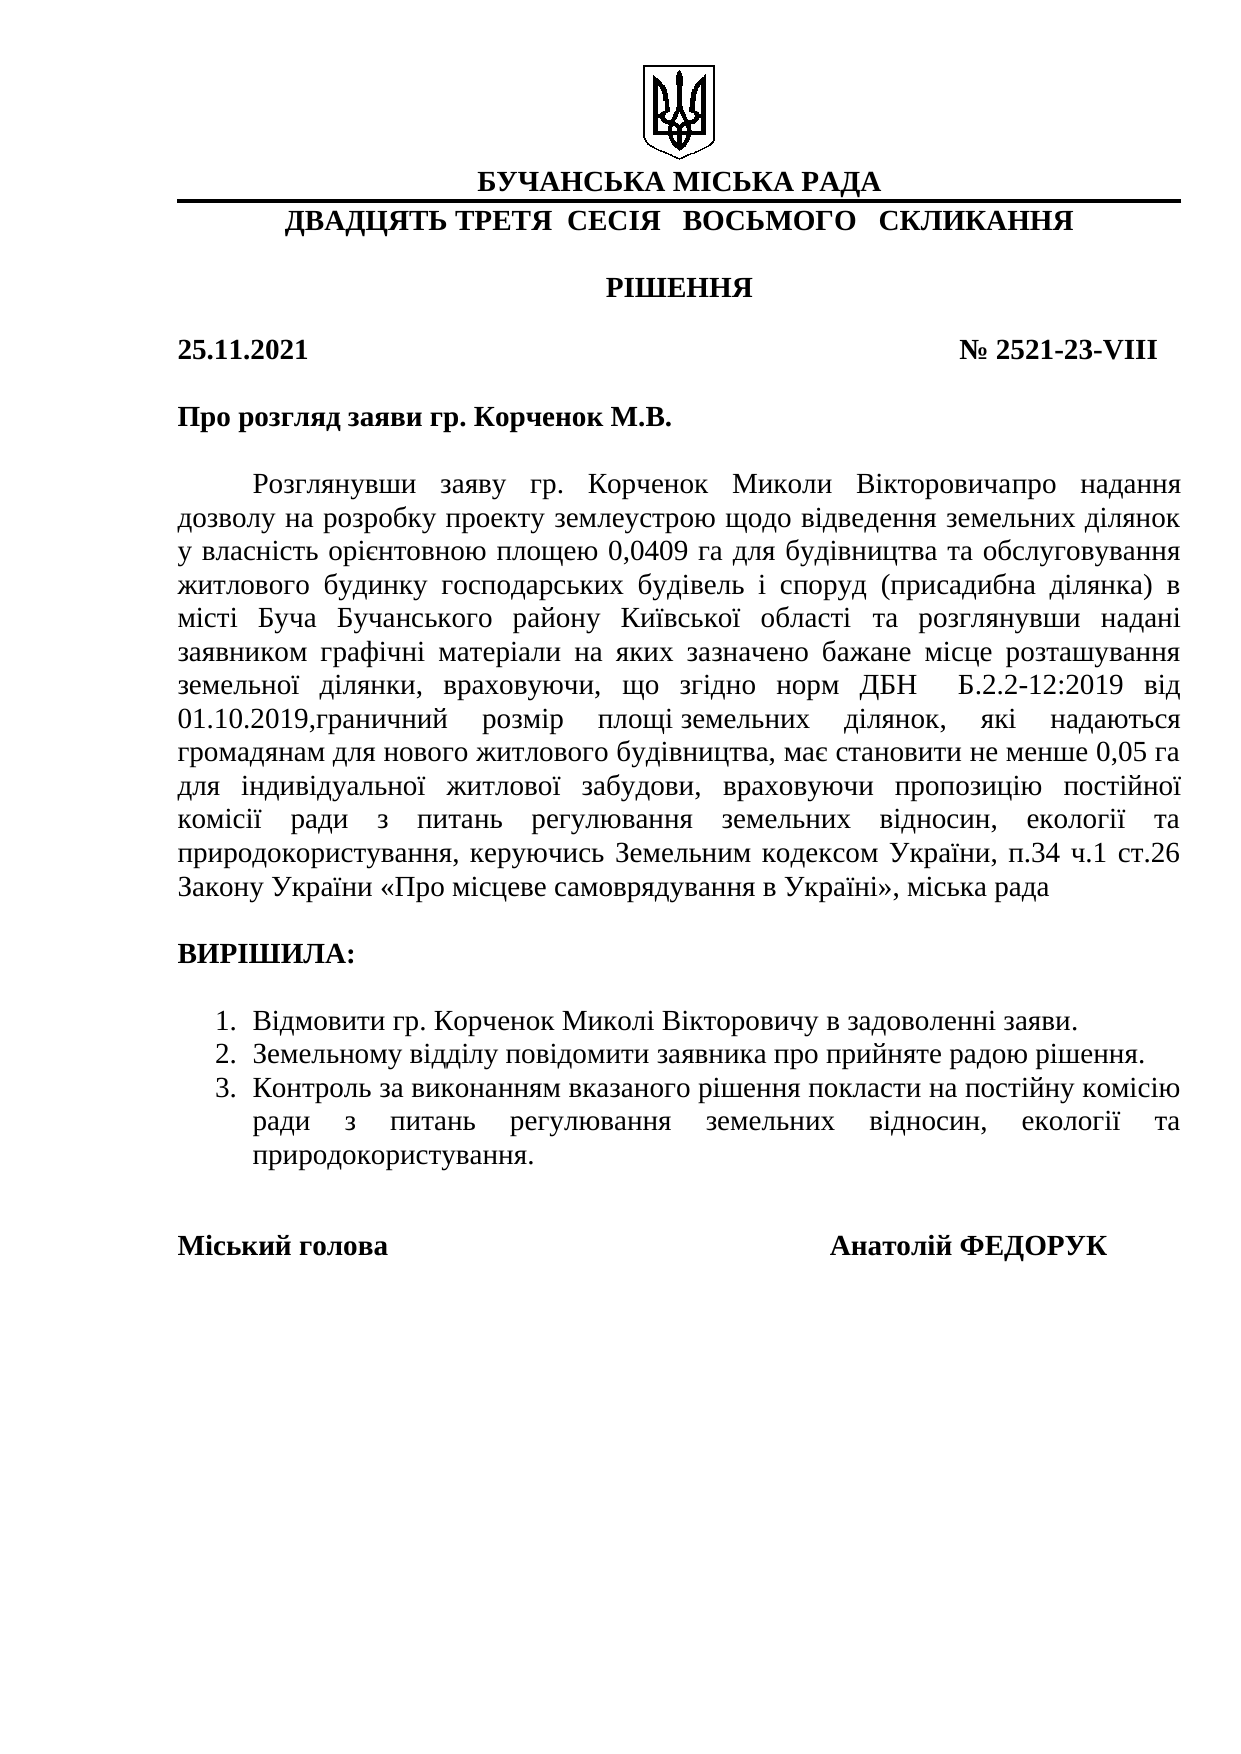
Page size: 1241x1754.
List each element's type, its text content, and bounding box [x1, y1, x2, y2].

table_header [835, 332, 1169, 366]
list Контроль за виконанням вказаного рішення покласти на постійну комісію ради з питань регулювання земельних відносин, екології та природокористування. [215, 1070, 1181, 1171]
text ВИРІШИЛА: [177, 936, 1181, 969]
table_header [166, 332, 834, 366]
text Міський голова Анатолій ФЕДОРУК [177, 1228, 1181, 1262]
text Розглянувши заяву гр. Корченок Миколи Вікторовичапро надання дозволу на розробку проекту землеустрою щодо відведення земельних ділянок у власність орієнтовною площею 0,0409 га для будівництва та обслуговування житлового будинку господарських будівель і споруд (присадибна ділянка) в місті Буча Бучанського району Київської області та розглянувши надані заявником графічні матеріали на яких зазначено бажане місце розташування земельної ділянки, враховуючи, що згідно норм ДБН Б.2.2-12:2019 від 01.10.2019,граничний розмір площі земельних ділянок, які надаються громадянам для нового житлового будівництва, має становити не менше 0,05 га для індивідуальної житлової забудови, враховуючи пропозицію постійної комісії ради з питань регулювання земельних відносин, екології та природокористування, керуючись Земельним кодексом України, п.34 ч.1 ст.26 Закону України «Про місцеве самоврядування в Україні», міська рада [177, 466, 1181, 902]
text ДВАДЦЯТЬ ТРЕТЯ СЕСІЯ ВОСЬМОГО СКЛИКАННЯ [177, 203, 1181, 236]
list Земельному відділу повідомити заявника про прийняте радою рішення. [215, 1036, 1181, 1070]
text РІШЕННЯ [177, 270, 1181, 303]
text БУЧАНСЬКА МІСЬКА РАДА [177, 164, 1181, 199]
list Відмовити гр. Корченок Миколі Вікторовичу в задоволенні заяви. [215, 1003, 1181, 1036]
text Про розгляд заяви гр. Корченок М.В. [177, 399, 1181, 433]
